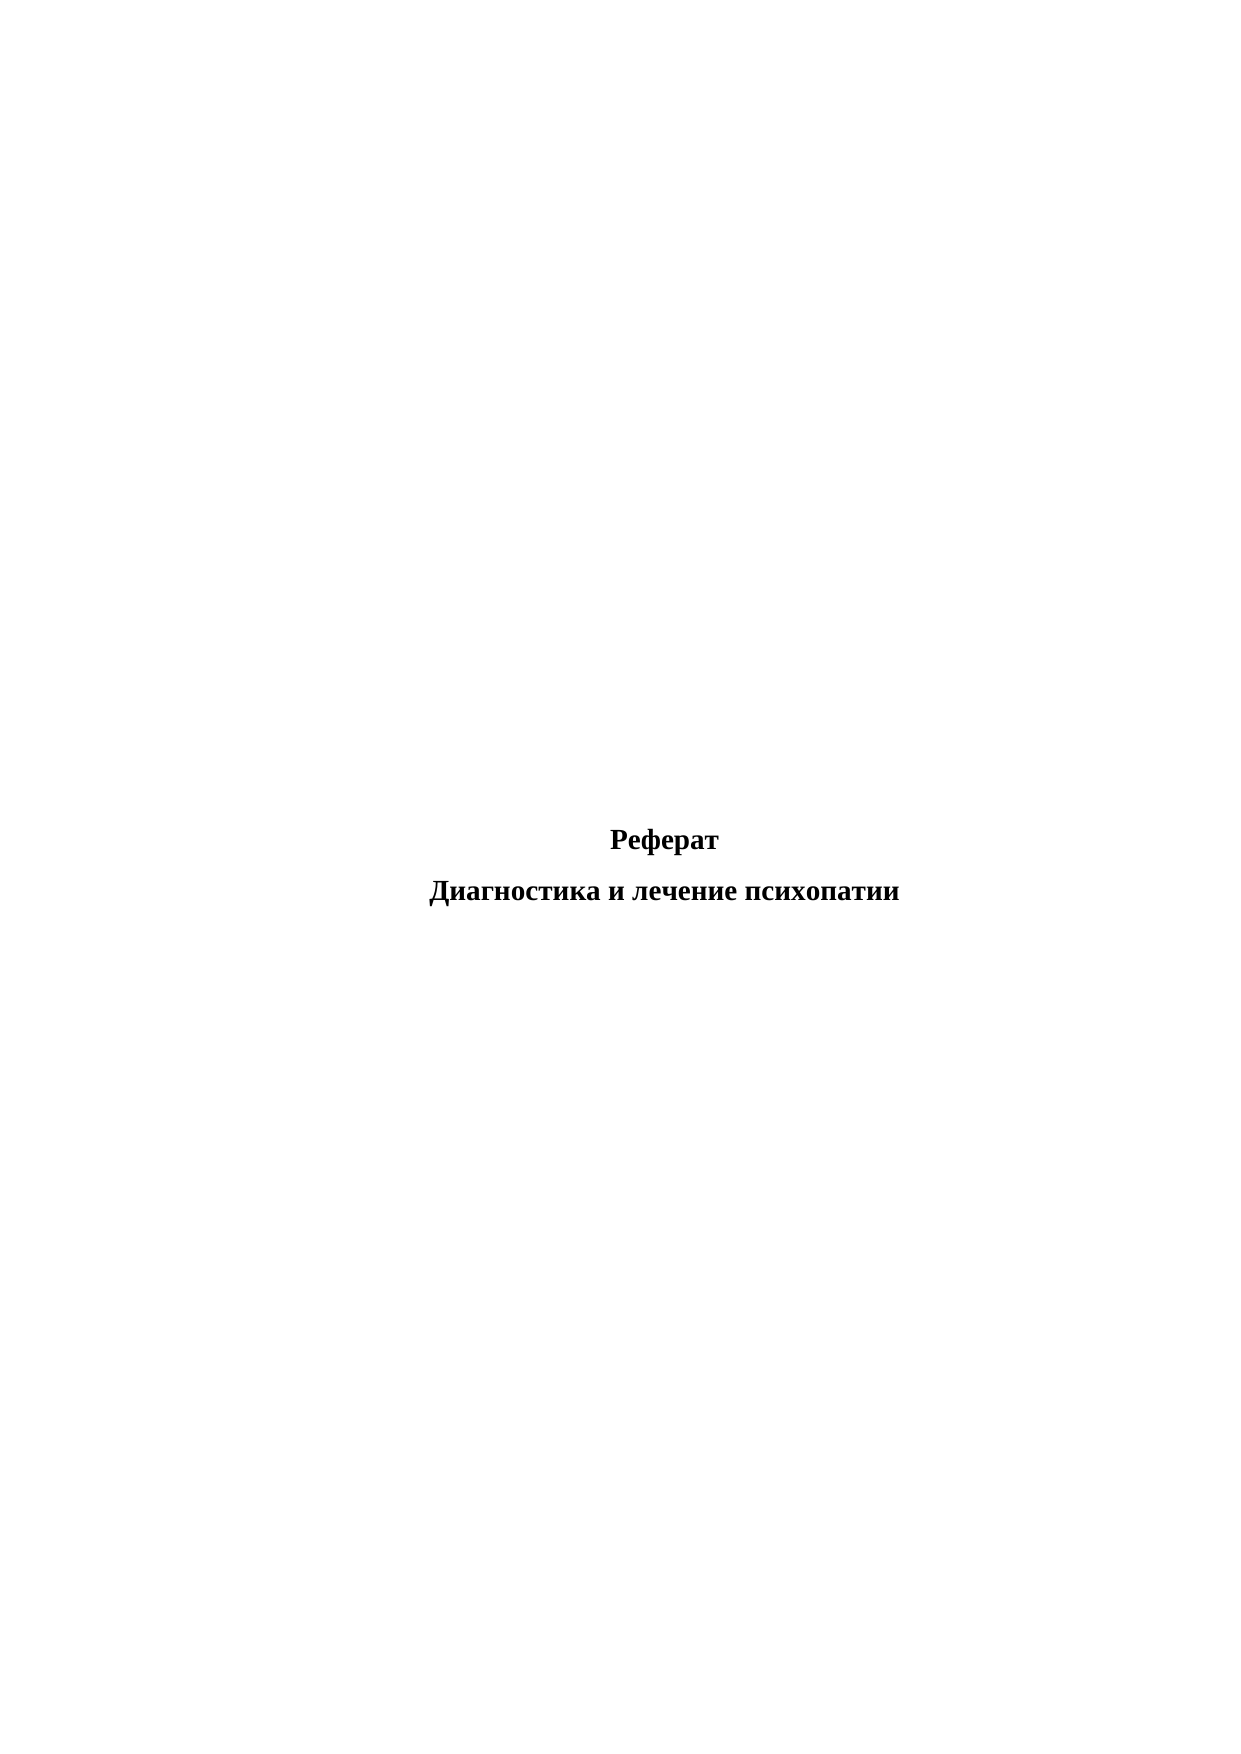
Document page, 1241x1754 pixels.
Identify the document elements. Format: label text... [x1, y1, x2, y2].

text Реферат [177, 822, 1152, 856]
text Диагностика и лечение психопатии [177, 873, 1152, 906]
